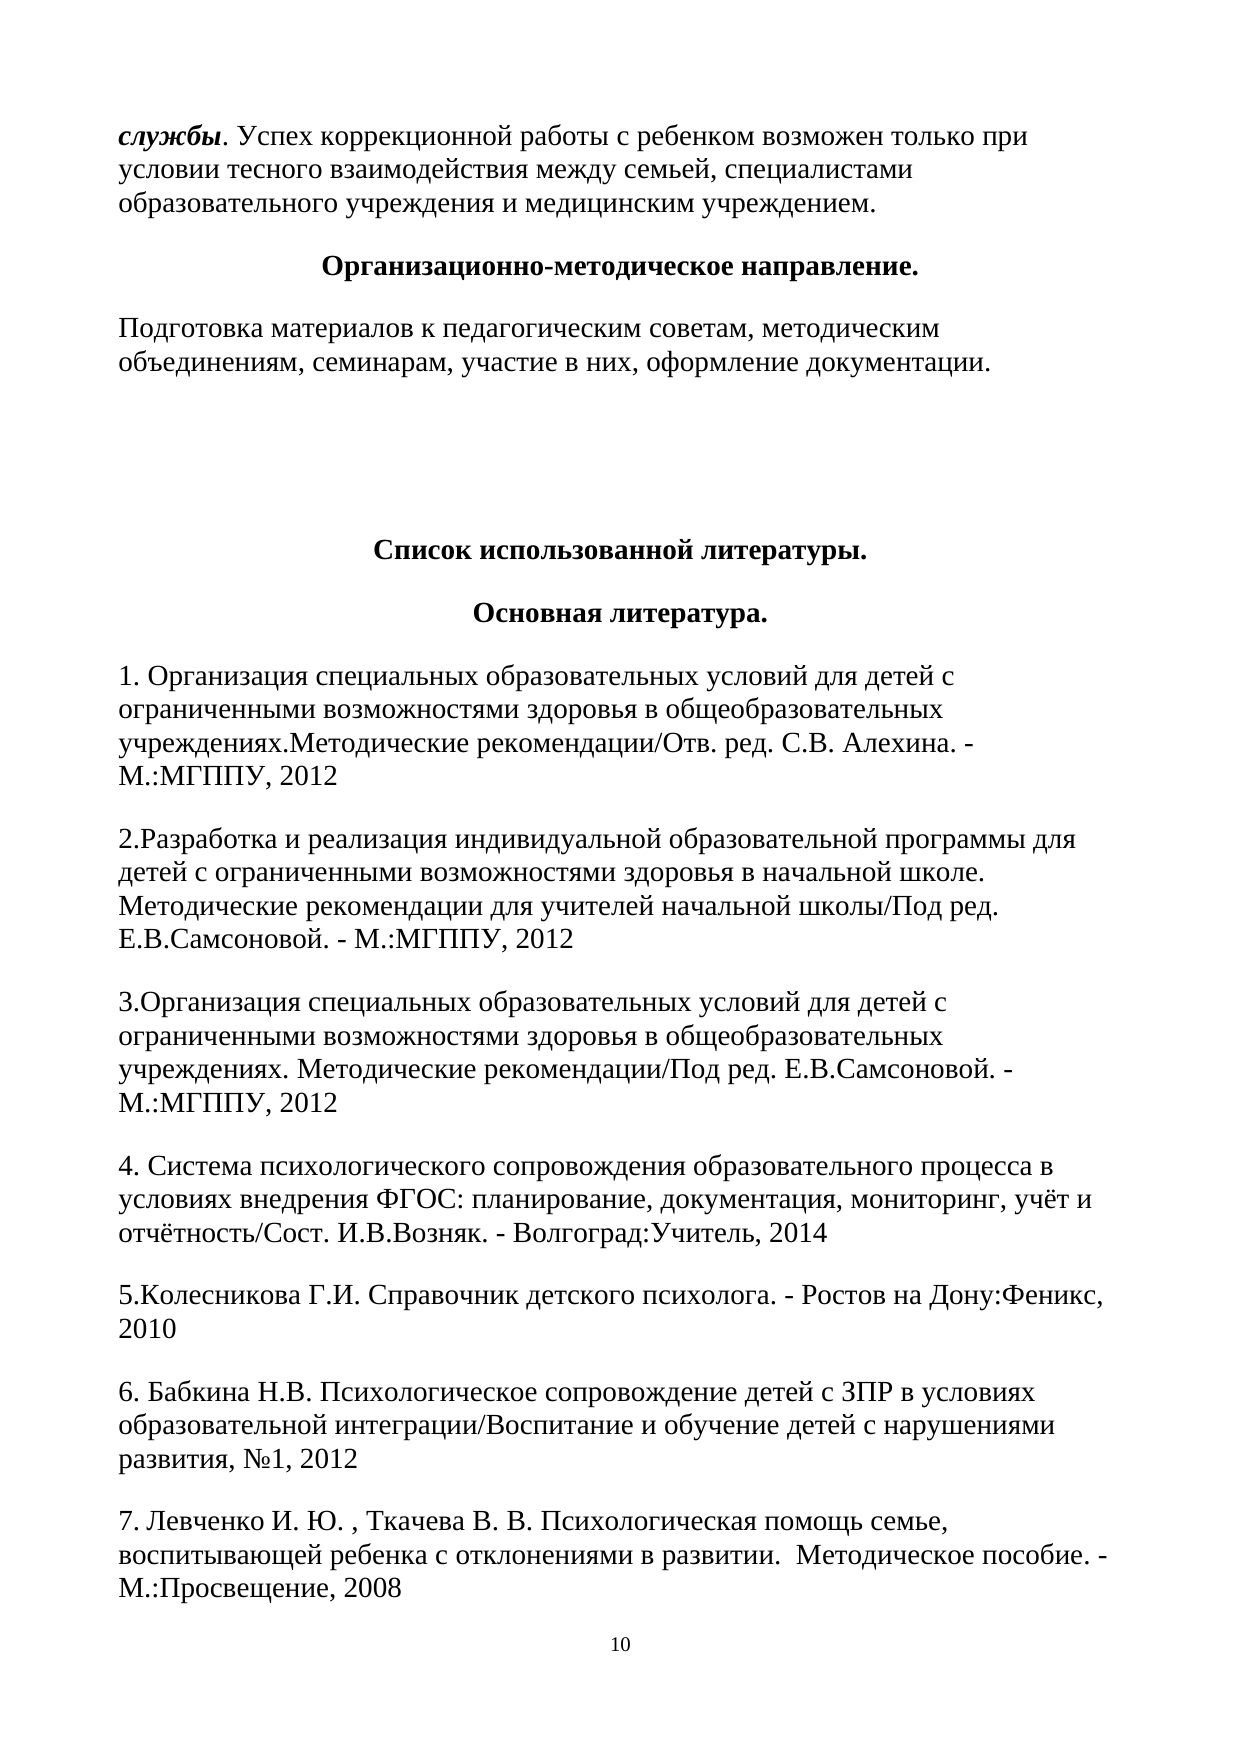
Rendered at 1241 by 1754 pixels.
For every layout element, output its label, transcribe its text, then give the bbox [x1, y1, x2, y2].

text 1. Организация специальных образовательных условий для детей с ограниченными возможностями здоровья в общеобразовательных учреждениях.Методические рекомендации/Отв. ред. С.В. Алехина. - М.:МГППУ, 2012 [118, 658, 1122, 792]
text 6. Бабкина Н.В. Психологическое сопровождение детей с ЗПР в условиях образовательной интеграции/Воспитание и обучение детей с нарушениями развития, №1, 2012 [118, 1374, 1122, 1474]
text 7. Левченко И. Ю. , Ткачева В. В. Психологическая помощь семье, воспитывающей ребенка с отклонениями в развитии. Методическое пособие. - М.:Просвещение, 2008 [118, 1503, 1122, 1604]
text 5.Колесникова Г.И. Справочник детского психолога. - Ростов на Дону:Феникс, 2010 [118, 1277, 1122, 1344]
text Организационно-методическое направление. [118, 248, 1122, 281]
text Подготовка материалов к педагогическим советам, методическим объединениям, семинарам, участие в них, оформление документации. [118, 311, 1122, 378]
text 4. Система психологического сопровождения образовательного процесса в условиях внедрения ФГОС: планирование, документация, мониторинг, учёт и отчётность/Сост. И.В.Возняк. - Волгоград:Учитель, 2014 [118, 1148, 1122, 1248]
text Основная литература. [118, 595, 1122, 628]
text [118, 118, 1122, 219]
text Список использованной литературы. [118, 532, 1122, 566]
text 3.Организация специальных образовательных условий для детей с ограниченными возможностями здоровья в общеобразовательных учреждениях. Методические рекомендации/Под ред. Е.В.Самсоновой. - М.:МГППУ, 2012 [118, 984, 1122, 1118]
text 2.Разработка и реализация индивидуальной образовательной программы для детей с ограниченными возможностями здоровья в начальной школе. Методические рекомендации для учителей начальной школы/Под ред. Е.В.Самсоновой. - М.:МГППУ, 2012 [118, 821, 1122, 955]
